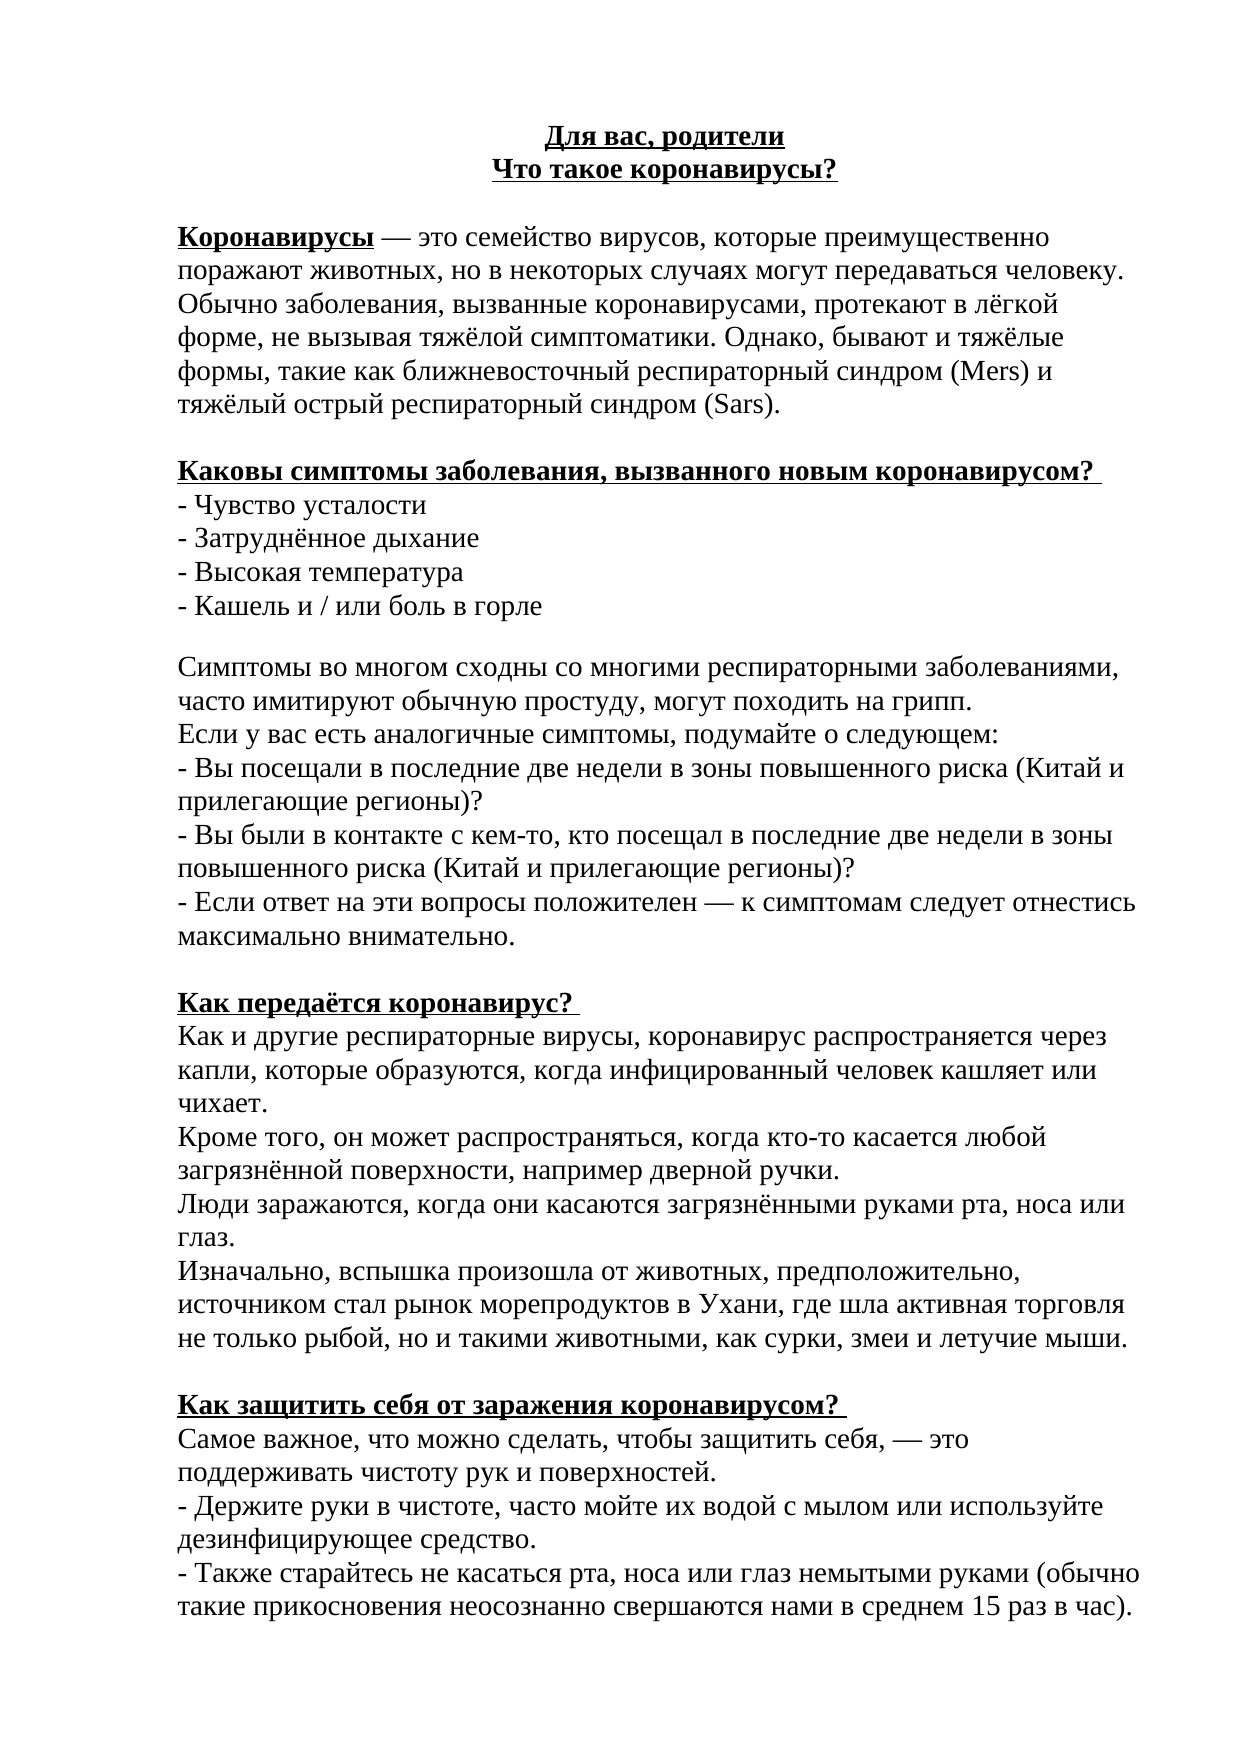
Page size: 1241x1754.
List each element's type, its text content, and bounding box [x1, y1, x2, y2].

text Как передаётся коронавирус? Как и другие респираторные вирусы, коронавирус распространяется через капли, которые образуются, когда инфицированный человек кашляет или чихает. [177, 985, 1152, 1119]
text Кроме того, он может распространяться, когда кто-то касается любой загрязнённой поверхности, например дверной ручки. [177, 1119, 1152, 1186]
text Каковы симптомы заболевания, вызванного новым коронавирусом? - Чувство усталости - Затруднённое дыхание - Высокая температура - Кашель и / или боль в горле [177, 420, 1152, 649]
text Люди заражаются, когда они касаются загрязнёнными руками рта, носа или глаз. Изначально, вспышка произошла от животных, предположительно, источником стал рынок морепродуктов в Ухани, где шла активная торговля не только рыбой, но и такими животными, как сурки, змеи и летучие мыши. [177, 1186, 1152, 1354]
text Коронавирусы — это семейство вирусов, которые преимущественно поражают животных, но в некоторых случаях могут передаваться человеку. Обычно заболевания, вызванные коронавирусами, протекают в лёгкой форме, не вызывая тяжёлой симптоматики. Однако, бывают и тяжёлые формы, такие как ближневосточный респираторный синдром (Mers) и тяжёлый острый респираторный синдром (Sars). [177, 219, 1152, 420]
text Для вас, родители [177, 118, 1152, 152]
text Что такое коронавирусы? [177, 152, 1152, 185]
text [177, 1387, 1152, 1622]
text Симптомы во многом сходны со многими респираторными заболеваниями, часто имитируют обычную простуду, могут походить на грипп. Если у вас есть аналогичные симптомы, подумайте о следующем: - Вы посещали в последние две недели в зоны повышенного риска (Китай и прилегающие регионы)? - Вы были в контакте с кем-то, кто посещал в последние две недели в зоны повышенного риска (Китай и прилегающие регионы)? - Если ответ на эти вопросы положителен — к симптомам следует отнестись максимально внимательно. [177, 649, 1152, 951]
